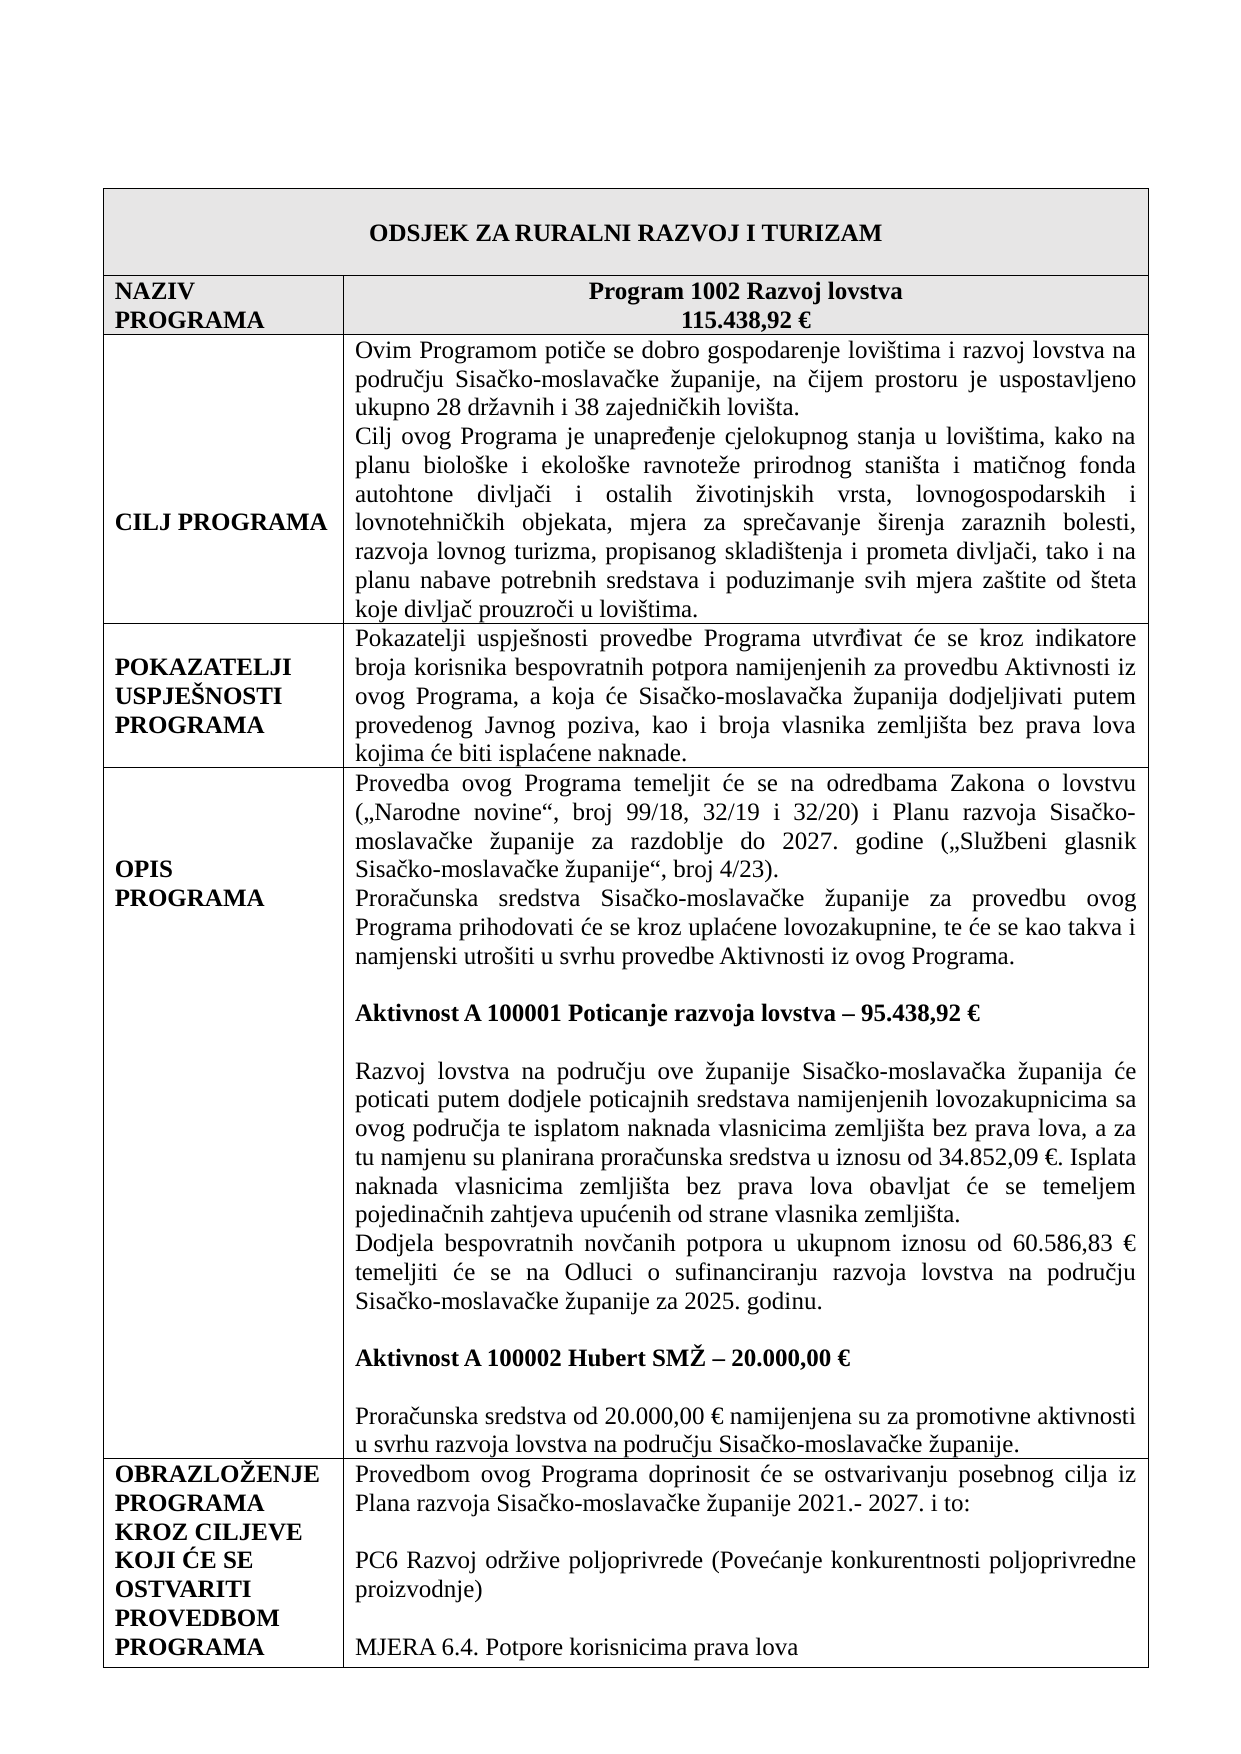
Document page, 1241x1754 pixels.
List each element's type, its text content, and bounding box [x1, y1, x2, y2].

table_cell Ovim Programom potiče se dobro gospodarenje lovištima i razvoj lovstva na području Sisačko-moslavačke županije, na čijem prostoru je uspostavljeno ukupno 28 državnih i 38 zajedničkih lovišta. Cilj ovog Programa je unapređenje cjelokupnog stanja u lovištima, kako na planu biološke i ekološke ravnoteže prirodnog staništa i matičnog fonda autohtone divljači i ostalih životinjskih vrsta, lovnogospodarskih i lovnotehničkih objekata, mjera za sprečavanje širenja zaraznih bolesti, razvoja lovnog turizma, propisanog skladištenja i prometa divljači, tako i na planu nabave potrebnih sredstava i poduzimanje svih mjera zaštite od šteta koje divljač prouzroči u lovištima. [344, 335, 1148, 622]
table_cell CILJ PROGRAMA [104, 335, 343, 622]
table_cell Provedba ovog Programa temeljit će se na odredbama Zakona o lovstvu („Narodne novine“, broj 99/18, 32/19 i 32/20) i Planu razvoja Sisačko-moslavačke županije za razdoblje do 2027. godine („Službeni glasnik Sisačko-moslavačke županije“, broj 4/23). Proračunska sredstva Sisačko-moslavačke županije za provedbu ovog Programa prihodovati će se kroz uplaćene lovozakupnine, te će se kao takva i namjenski utrošiti u svrhu provedbe Aktivnosti iz ovog Programa. Aktivnost A 100001 Poticanje razvoja lovstva – 95.438,92 € Razvoj lovstva na području ove županije Sisačko-moslavačka županija će poticati putem dodjele poticajnih sredstava namijenjenih lovozakupnicima sa ovog područja te isplatom naknada vlasnicima zemljišta bez prava lova, a za tu namjenu su planirana proračunska sredstva u iznosu od 34.852,09 €. Isplata naknada vlasnicima zemljišta bez prava lova obavljat će se temeljem pojedinačnih zahtjeva upućenih od strane vlasnika zemljišta. Dodjela bespovratnih novčanih potpora u ukupnom iznosu od 60.586,83 € temeljiti će se na Odluci o sufinanciranju razvoja lovstva na području Sisačko-moslavačke županije za 2025. godinu. Aktivnost A 100002 Hubert SMŽ – 20.000,00 € Proračunska sredstva od 20.000,00 € namijenjena su za promotivne aktivnosti u svrhu razvoja lovstva na području Sisačko-moslavačke županije. [344, 768, 1148, 1458]
table_cell NAZIV PROGRAMA [104, 276, 343, 334]
table_cell Program 1002 Razvoj lovstva 115.438,92 € [344, 276, 1148, 334]
table_header ODSJEK ZA RURALNI RAZVOJ I TURIZAM [104, 189, 1148, 275]
table_cell Pokazatelji uspješnosti provedbe Programa utvrđivat će se kroz indikatore broja korisnika bespovratnih potpora namijenjenih za provedbu Aktivnosti iz ovog Programa, a koja će Sisačko-moslavačka županija dodjeljivati putem provedenog Javnog poziva, kao i broja vlasnika zemljišta bez prava lova kojima će biti isplaćene naknade. [344, 624, 1148, 767]
table_cell OPIS PROGRAMA [104, 768, 343, 1458]
table_cell Provedbom ovog Programa doprinosit će se ostvarivanju posebnog cilja iz Plana razvoja Sisačko-moslavačke županije 2021.- 2027. i to: PC6 Razvoj održive poljoprivrede (Povećanje konkurentnosti poljoprivredne proizvodnje) MJERA 6.4. Potpore korisnicima prava lova [344, 1459, 1148, 1667]
table_cell OBRAZLOŽENJE PROGRAMA KROZ CILJEVE KOJI ĆE SE OSTVARITI PROVEDBOM PROGRAMA [104, 1459, 343, 1667]
table_cell POKAZATELJI USPJEŠNOSTI PROGRAMA [104, 624, 343, 767]
